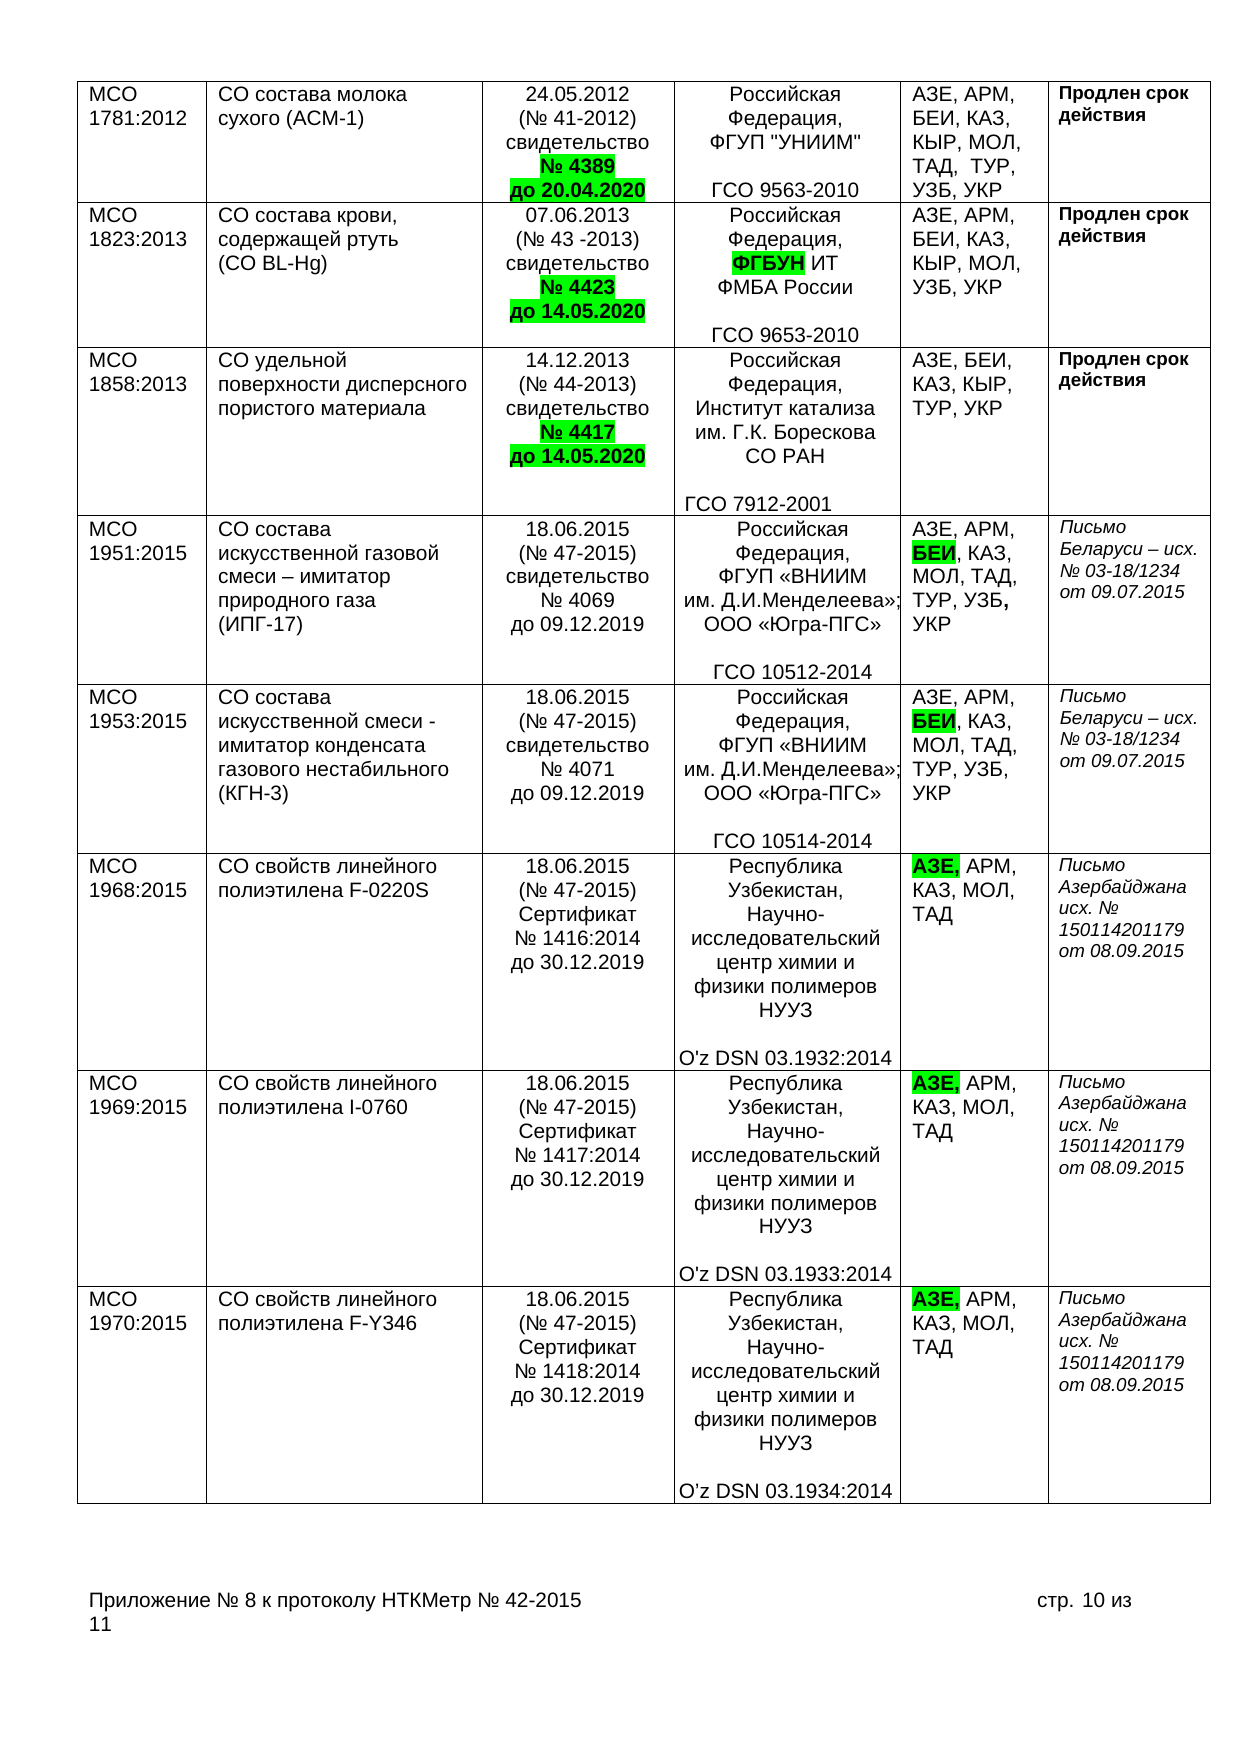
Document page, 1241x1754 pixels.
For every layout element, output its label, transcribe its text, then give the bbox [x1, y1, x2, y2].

table_cell МСО 1823:2013 [78, 203, 206, 347]
table_cell МСО 1951:2015 [78, 516, 206, 684]
table_cell 07.06.2013 (№ 43 -2013) свидетельство № 4423 до 14.05.2020 [483, 203, 674, 347]
table_cell АЗЕ, АРМ, БЕИ, КАЗ, МОЛ, ТАД, ТУР, УЗБ, УКР [901, 685, 1048, 853]
table_cell 18.06.2015 (№ 47-2015) Сертификат № 1418:2014 до 30.12.2019 [483, 1287, 674, 1503]
table_cell СО свойств линейного полиэтилена I-0760 [207, 1071, 482, 1286]
table_cell СО свойств линейного полиэтилена F-Y346 [207, 1287, 482, 1503]
table_cell МСО 1968:2015 [78, 854, 206, 1069]
table_cell СО состава искусственной газовой смеси – имитатор природного газа (ИПГ-17) [207, 516, 482, 684]
table_cell Продлен срок действия [1049, 203, 1210, 347]
table_cell Письмо Азербайджана исх. № 150114201179 от 08.09.2015 [1049, 854, 1210, 1069]
table_cell Российская Федерация, ФГБУН ИТ ФМБА России ГСО 9653-2010 [675, 203, 900, 347]
table_cell 18.06.2015 (№ 47-2015) свидетельство № 4069 до 09.12.2019 [483, 516, 674, 684]
table_cell Республика Узбекистан, Научно-исследовательский центр химии и физики полимеров НУУЗ O'z DSN 03.1933:2014 [675, 1071, 900, 1286]
table_cell СО состава молока сухого (АСМ-1) [207, 82, 482, 202]
table_cell Письмо Азербайджана исх. № 150114201179 от 08.09.2015 [1049, 1071, 1210, 1286]
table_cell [1049, 1287, 1210, 1503]
table_cell СО свойств линейного полиэтилена F-0220S [207, 854, 482, 1069]
table_cell Российская Федерация, ФГУП «ВНИИМ им. Д.И.Менделеева»; ООО «Югра-ПГС» ГСО 10512-2014 [675, 516, 900, 684]
table_cell 24.05.2012 (№ 41-2012) свидетельство № 4389 до 20.04.2020 [483, 82, 674, 202]
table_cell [901, 1287, 1048, 1503]
table_cell СО удельной поверхности дисперсного пористого материала [207, 348, 482, 515]
table_cell АЗЕ, АРМ, БЕИ, КАЗ, МОЛ, ТАД, ТУР, УЗБ, УКР [901, 516, 1048, 684]
table_cell СО состава искусственной смеси - имитатор конденсата газового нестабильного (КГН-3) [207, 685, 482, 853]
table_cell 18.06.2015 (№ 47-2015) Сертификат № 1417:2014 до 30.12.2019 [483, 1071, 674, 1286]
table_cell Письмо Беларуси – исх. № 03-18/1234 от 09.07.2015 [1049, 685, 1210, 853]
table_cell МСО 1858:2013 [78, 348, 206, 515]
table_cell АЗЕ, АРМ, КАЗ, МОЛ, ТАД [901, 854, 1048, 1069]
table_cell МСО 1970:2015 [78, 1287, 206, 1503]
table_cell МСО 1969:2015 [78, 1071, 206, 1286]
table_cell МСО 1781:2012 [78, 82, 206, 202]
table_cell 18.06.2015 (№ 47-2015) Сертификат № 1416:2014 до 30.12.2019 [483, 854, 674, 1069]
table_cell АЗЕ, БЕИ, КАЗ, КЫР, ТУР, УКР [901, 348, 1048, 515]
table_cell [1049, 82, 1210, 202]
table_cell Российская Федерация, ФГУП «ВНИИМ им. Д.И.Менделеева»; ООО «Югра-ПГС» ГСО 10514-2014 [675, 685, 900, 853]
table_cell Российская Федерация, Институт катализа им. Г.К. Борескова СО РАН ГСО 7912-2001 [675, 348, 900, 515]
table_cell Продлен срок действия [1049, 348, 1210, 515]
table_cell АЗЕ, АРМ, БЕИ, КАЗ, КЫР, МОЛ, ТАД, ТУР, УЗБ, УКР [901, 82, 1048, 202]
table_cell Письмо Беларуси – исх. № 03-18/1234 от 09.07.2015 [1049, 516, 1210, 684]
table_cell Российская Федерация, ФГУП "УНИИМ" ГСО 9563-2010 [675, 82, 900, 202]
table_cell Республика Узбекистан, Научно-исследовательский центр химии и физики полимеров НУУЗ O’z DSN 03.1934:2014 [675, 1287, 900, 1503]
table_cell Республика Узбекистан, Научно-исследовательский центр химии и физики полимеров НУУЗ O'z DSN 03.1932:2014 [675, 854, 900, 1069]
table_cell АЗЕ, АРМ, КАЗ, МОЛ, ТАД [901, 1071, 1048, 1286]
table_cell 14.12.2013 (№ 44-2013) свидетельство № 4417 до 14.05.2020 [483, 348, 674, 515]
table_cell СО состава крови, содержащей ртуть (СО BL-Hg) [207, 203, 482, 347]
table_cell МСО 1953:2015 [78, 685, 206, 853]
table_cell 18.06.2015 (№ 47-2015) свидетельство № 4071 до 09.12.2019 [483, 685, 674, 853]
table_cell АЗЕ, АРМ, БЕИ, КАЗ, КЫР, МОЛ, УЗБ, УКР [901, 203, 1048, 347]
